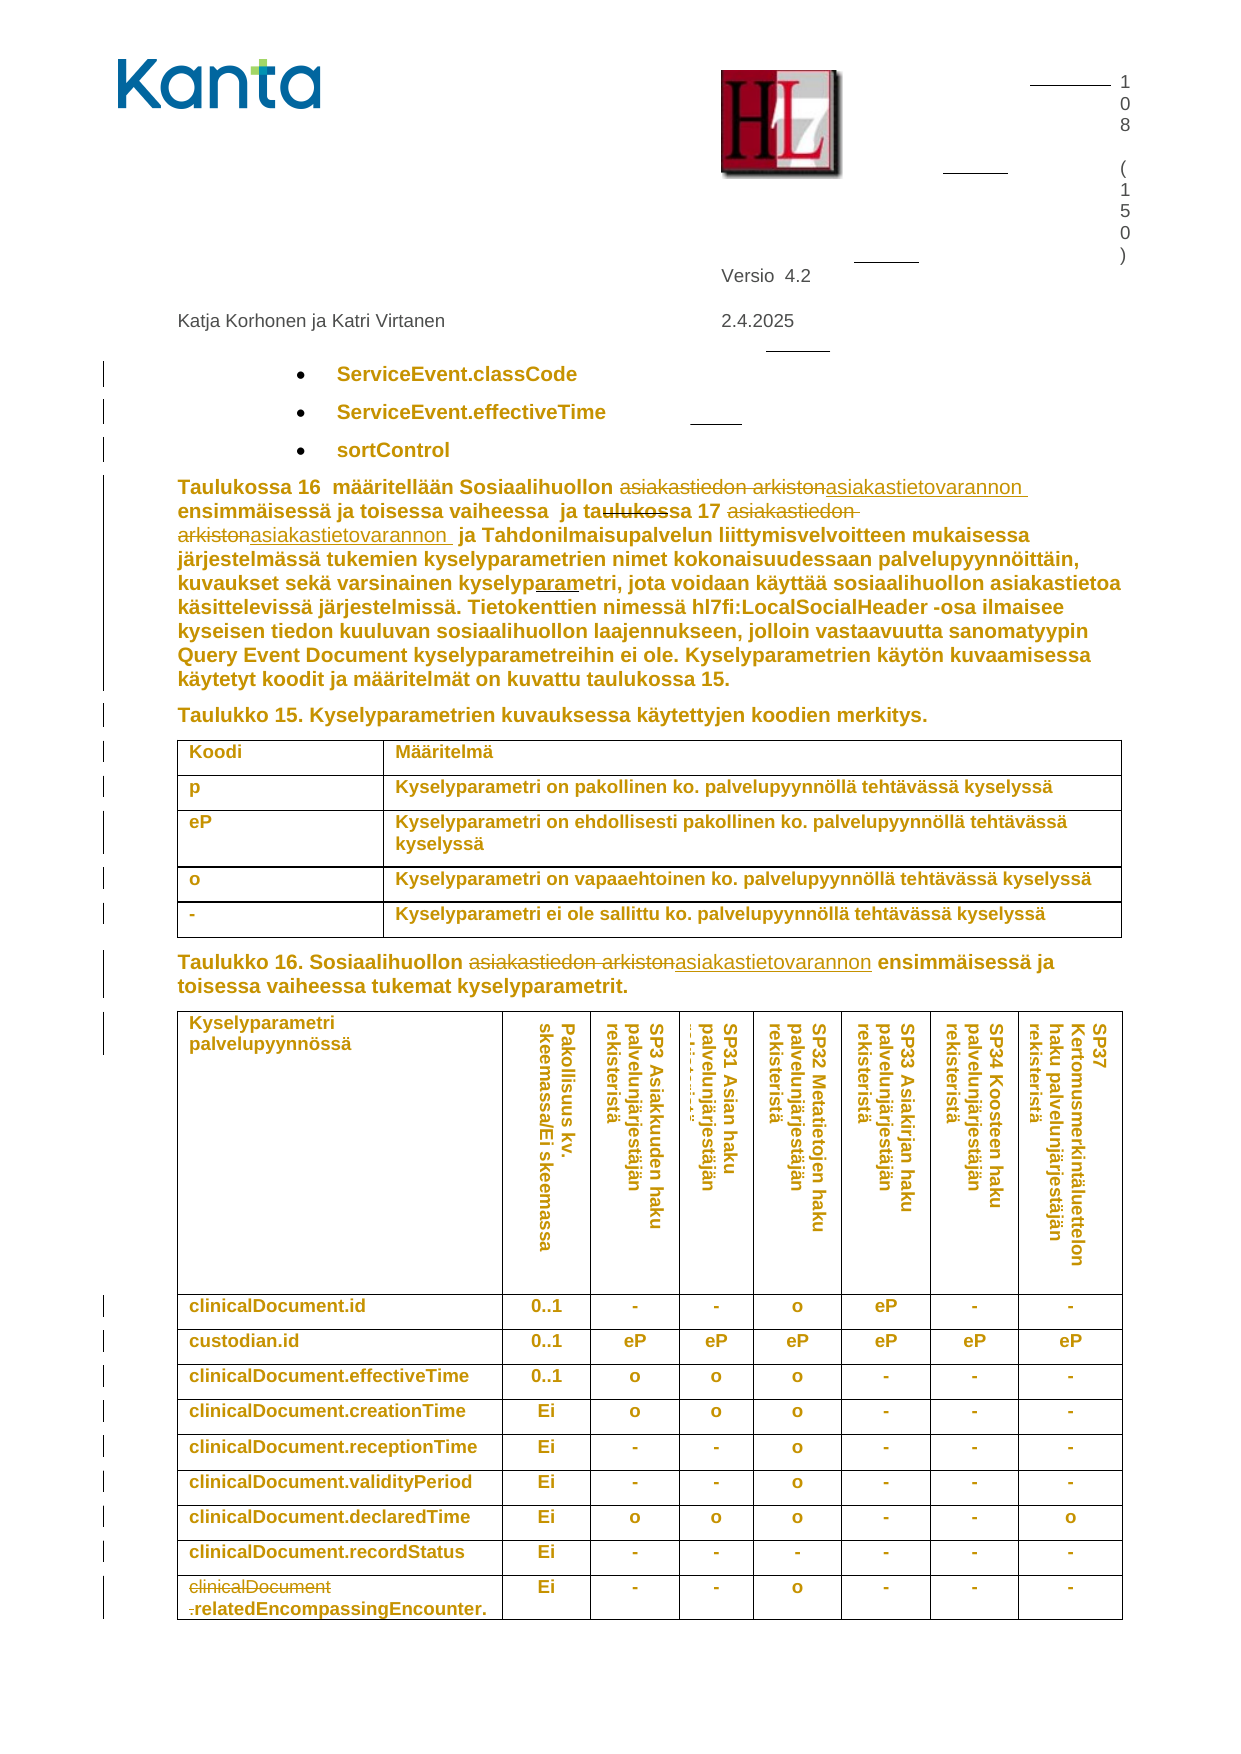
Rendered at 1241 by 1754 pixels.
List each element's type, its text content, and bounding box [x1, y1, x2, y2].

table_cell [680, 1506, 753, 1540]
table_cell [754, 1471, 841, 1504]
text Taulukossa 16 määritellään Sosiaalihuollon ensimmäisessä ja toisessa vaiheessa ja taulukossa 17 ja Tahdonilmaisupalvelun liittymisvelvoitteen mukaisessa järjestelmässä tukemien kyselyparametrien nimet kokonaisuudessaan palvelupyynnöittäin, kuvaukset sekä varsinainen kyselyparametri, jota voidaan käyttää sosiaalihuollon asiakastietoa käsittelevissä järjestelmissä. Tietokenttien nimessä hl7fi:LocalSocialHeader -osa ilmaisee kyseisen tiedon kuuluvan sosiaalihuollon laajennukseen, jolloin vastaavuutta sanomatyypin Query Event Document kyselyparametreihin ei ole. Kyselyparametrien käytön kuvaamisessa käytetyt koodit ja määritelmät on kuvattu taulukossa 15. [177, 475, 1122, 691]
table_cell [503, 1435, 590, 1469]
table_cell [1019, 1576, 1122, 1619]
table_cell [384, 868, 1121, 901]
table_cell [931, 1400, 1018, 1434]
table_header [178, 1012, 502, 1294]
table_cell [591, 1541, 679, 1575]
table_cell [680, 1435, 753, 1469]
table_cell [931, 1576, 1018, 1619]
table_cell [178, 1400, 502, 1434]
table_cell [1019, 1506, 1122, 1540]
text Taulukko 15. Kyselyparametrien kuvauksessa käytettyjen koodien merkitys. [177, 703, 1122, 727]
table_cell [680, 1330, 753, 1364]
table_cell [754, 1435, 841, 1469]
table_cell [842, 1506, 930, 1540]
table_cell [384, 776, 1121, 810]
list ServiceEvent.effectiveTime [295, 399, 1122, 424]
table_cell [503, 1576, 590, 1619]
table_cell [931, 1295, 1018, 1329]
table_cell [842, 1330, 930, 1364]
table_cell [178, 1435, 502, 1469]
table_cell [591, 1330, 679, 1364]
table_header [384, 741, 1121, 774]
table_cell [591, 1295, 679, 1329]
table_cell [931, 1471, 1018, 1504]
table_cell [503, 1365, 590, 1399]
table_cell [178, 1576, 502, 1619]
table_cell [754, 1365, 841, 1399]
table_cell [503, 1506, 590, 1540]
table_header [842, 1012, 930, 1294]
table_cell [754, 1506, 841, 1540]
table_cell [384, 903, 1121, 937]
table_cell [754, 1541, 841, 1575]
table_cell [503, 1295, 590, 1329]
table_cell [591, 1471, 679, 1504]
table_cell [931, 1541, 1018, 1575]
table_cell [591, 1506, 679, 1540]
picture [118, 59, 321, 109]
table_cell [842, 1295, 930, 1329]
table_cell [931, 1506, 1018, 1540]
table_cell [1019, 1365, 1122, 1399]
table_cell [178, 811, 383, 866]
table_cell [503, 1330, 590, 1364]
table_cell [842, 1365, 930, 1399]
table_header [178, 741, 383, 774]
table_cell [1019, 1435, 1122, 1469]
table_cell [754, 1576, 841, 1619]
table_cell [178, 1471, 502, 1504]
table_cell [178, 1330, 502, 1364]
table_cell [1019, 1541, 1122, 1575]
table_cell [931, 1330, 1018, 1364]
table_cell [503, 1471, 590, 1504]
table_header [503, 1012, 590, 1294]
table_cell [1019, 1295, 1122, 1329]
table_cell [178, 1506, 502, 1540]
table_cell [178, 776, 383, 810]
list sortControl [295, 437, 1122, 462]
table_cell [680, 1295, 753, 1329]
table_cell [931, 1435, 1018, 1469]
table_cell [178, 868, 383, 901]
list ServiceEvent.classCode [295, 361, 1122, 387]
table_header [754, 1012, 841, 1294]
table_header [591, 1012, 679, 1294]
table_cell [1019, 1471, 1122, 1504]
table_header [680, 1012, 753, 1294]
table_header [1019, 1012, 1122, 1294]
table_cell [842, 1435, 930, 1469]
picture [721, 70, 844, 179]
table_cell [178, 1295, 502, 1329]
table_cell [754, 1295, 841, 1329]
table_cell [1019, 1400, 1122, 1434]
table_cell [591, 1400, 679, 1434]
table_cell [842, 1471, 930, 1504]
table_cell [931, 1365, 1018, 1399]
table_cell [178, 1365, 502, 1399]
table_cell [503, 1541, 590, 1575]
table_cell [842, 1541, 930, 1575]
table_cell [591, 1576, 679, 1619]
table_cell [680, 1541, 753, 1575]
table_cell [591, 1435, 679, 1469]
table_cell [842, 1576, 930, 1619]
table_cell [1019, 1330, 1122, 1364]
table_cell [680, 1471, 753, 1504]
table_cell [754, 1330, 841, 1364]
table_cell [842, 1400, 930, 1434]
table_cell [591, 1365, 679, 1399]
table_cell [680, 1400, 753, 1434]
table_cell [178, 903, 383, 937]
text Taulukko 16. Sosiaalihuollon ensimmäisessä ja toisessa vaiheessa tukemat kyselyparametrit. [177, 950, 1122, 998]
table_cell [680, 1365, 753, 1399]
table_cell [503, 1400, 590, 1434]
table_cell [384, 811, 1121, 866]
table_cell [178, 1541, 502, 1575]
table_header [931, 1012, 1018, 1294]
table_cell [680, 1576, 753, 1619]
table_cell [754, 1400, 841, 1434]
